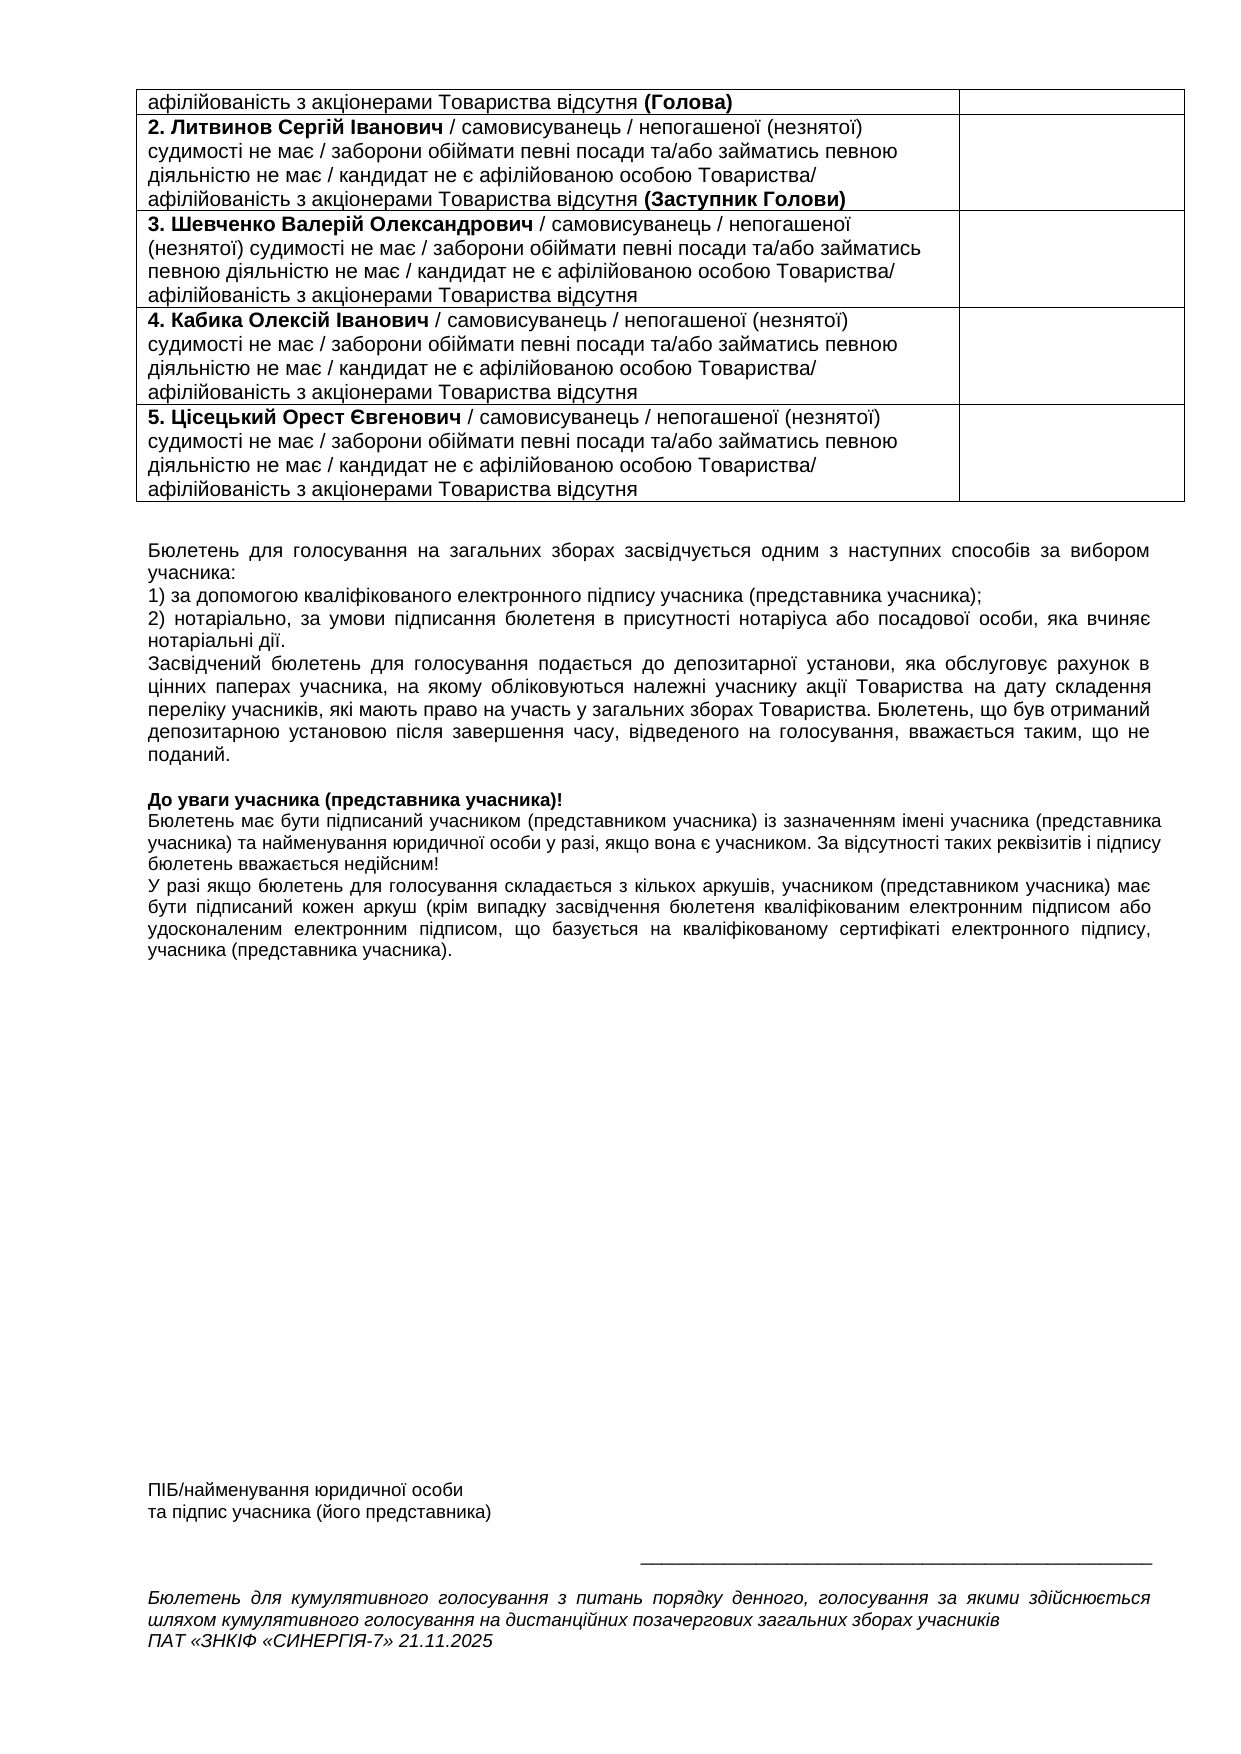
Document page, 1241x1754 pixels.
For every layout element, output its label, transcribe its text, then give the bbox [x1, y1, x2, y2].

text Бюлетень для голосування на загальних зборах засвідчується одним з наступних способів за вибором учасника: [148, 538, 1152, 584]
table_cell [960, 308, 1184, 404]
table_cell 5. Цісецький Орест Євгенович / самовисуванець / непогашеної (незнятої) судимості не має / заборони обіймати певні посади та/або займатись певною діяльністю не має / кандидат не є афілійованою особою Товариства/ афілійованість з акціонерами Товариства відсутня [137, 405, 959, 501]
text 2) нотаріально, за умови підписання бюлетеня в присутності нотаріуса або посадової особи, яка вчиняє нотаріальні дії. [148, 607, 1152, 652]
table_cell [137, 90, 959, 113]
table_cell [960, 211, 1184, 307]
table_cell 4. Кабика Олексій Іванович / самовисуванець / непогашеної (незнятої) судимості не має / заборони обіймати певні посади та/або займатись певною діяльністю не має / кандидат не є афілійованою особою Товариства/ афілійованість з акціонерами Товариства відсутня [137, 308, 959, 404]
table_cell [960, 90, 1184, 113]
text Засвідчений бюлетень для голосування подається до депозитарної установи, яка обслуговує рахунок в цінних паперах учасника, на якому обліковуються належні учаснику акції Товариства на дату складення переліку учасників, які мають право на участь у загальних зборах Товариства. Бюлетень, що був отриманий депозитарною установою після завершення часу, відведеного на голосування, вважається таким, що не поданий. [148, 652, 1152, 766]
text Бюлетень має бути підписаний учасником (представником учасника) із зазначенням імені учасника (представника учасника) та найменування юридичної особи у разі, якщо вона є учасником. За відсутності таких реквізитів і підпису бюлетень вважається недійсним! [148, 810, 1163, 874]
table_cell 3. Шевченко Валерій Олександрович / самовисуванець / непогашеної (незнятої) судимості не має / заборони обіймати певні посади та/або займатись певною діяльністю не має / кандидат не є афілійованою особою Товариства/ афілійованість з акціонерами Товариства відсутня [137, 211, 959, 307]
table_cell 2. Литвинов Сергій Іванович / самовисуванець / непогашеної (незнятої) судимості не має / заборони обіймати певні посади та/або займатись певною діяльністю не має / кандидат не є афілійованою особою Товариства/ афілійованість з акціонерами Товариства відсутня (Заступник Голови) [137, 115, 959, 210]
text У разі якщо бюлетень для голосування складається з кількох аркушів, учасником (представником учасника) має бути підписаний кожен аркуш (крім випадку засвідчення бюлетеня кваліфікованим електронним підписом або удосконаленим електронним підписом, що базується на кваліфікованому сертифікаті електронного підпису, учасника (представника учасника). [148, 874, 1152, 961]
text 1) за допомогою кваліфікованого електронного підпису учасника (представника учасника); [148, 584, 1152, 607]
table_cell [960, 405, 1184, 501]
table_cell [960, 115, 1184, 210]
text До уваги учасника (представника учасника)! [148, 788, 1152, 810]
